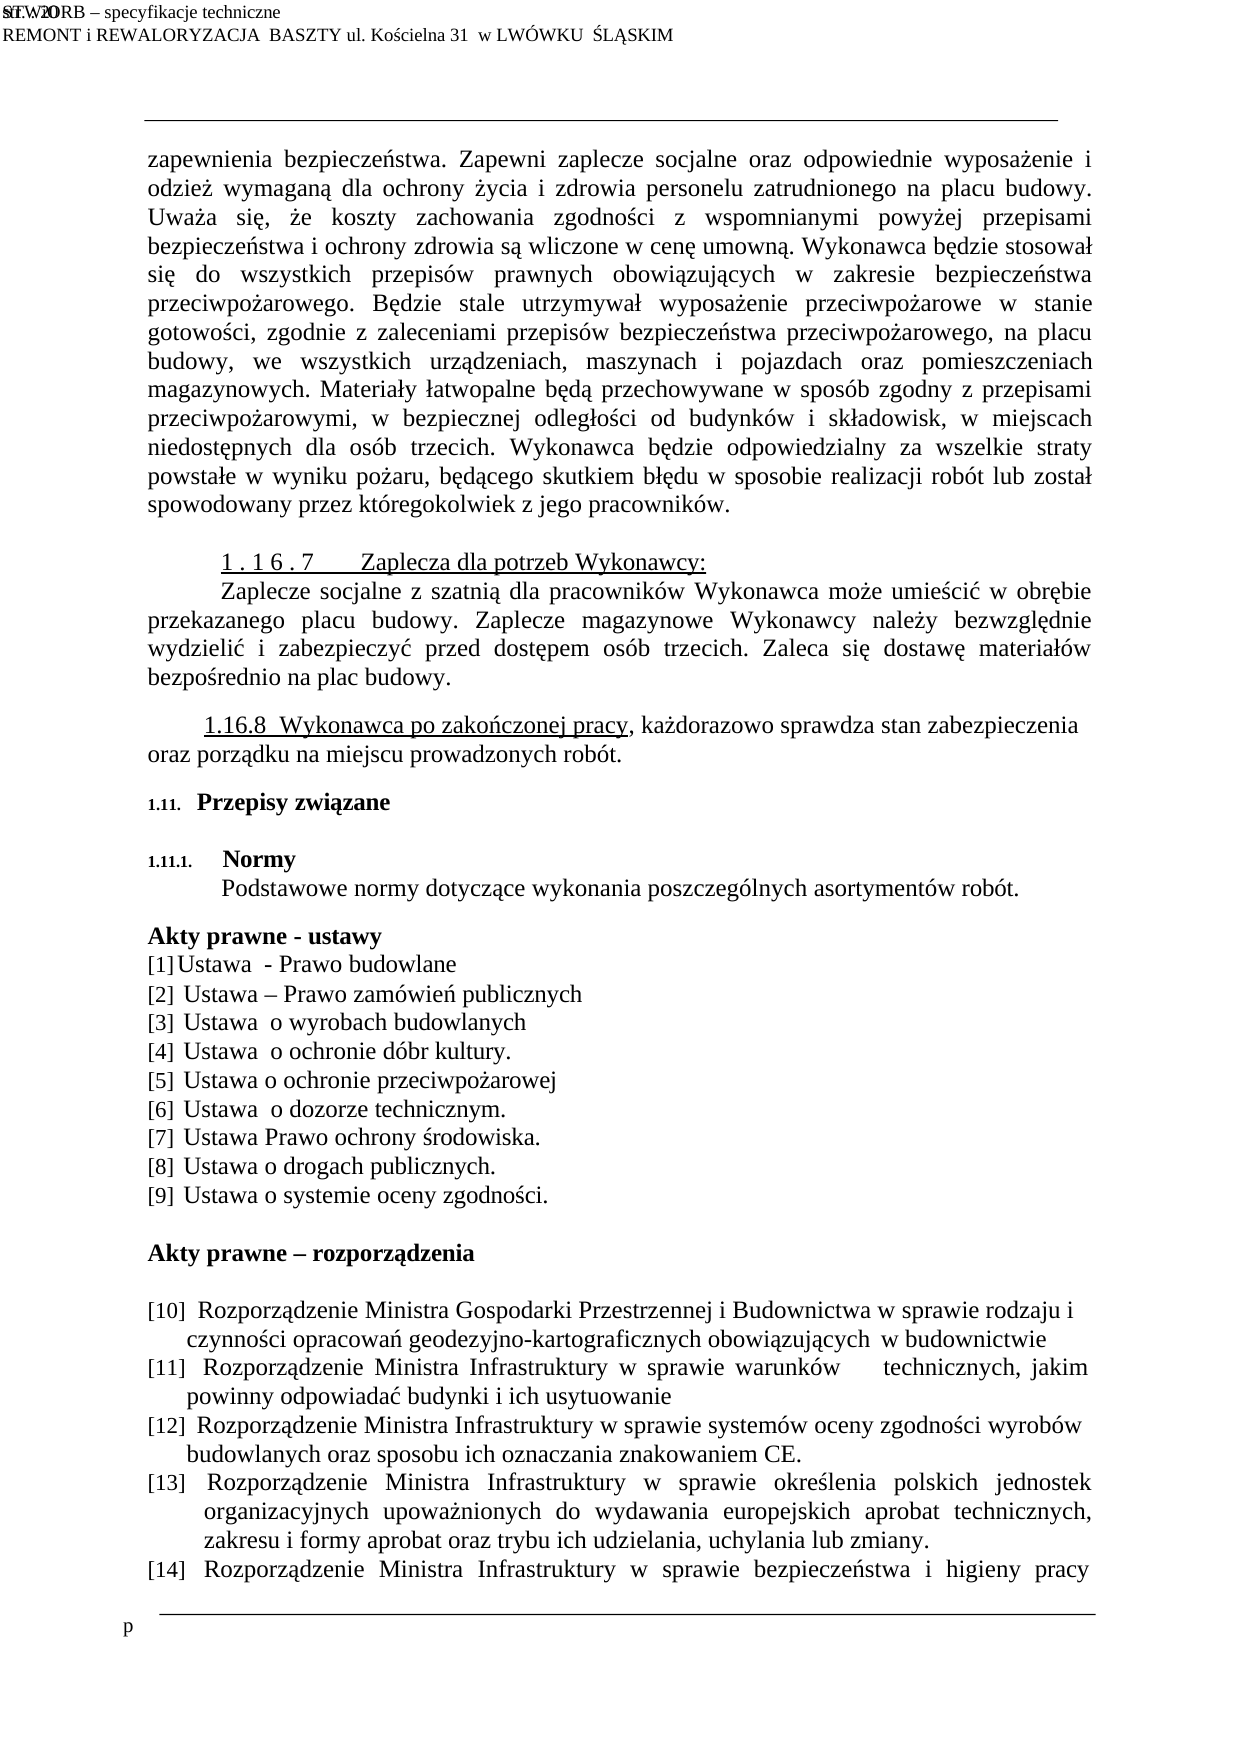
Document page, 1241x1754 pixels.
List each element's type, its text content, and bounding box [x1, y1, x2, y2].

list Ustawa o ochronie przeciwpożarowej [147, 1065, 1119, 1094]
text zapewnienia bezpieczeństwa. Zapewni zaplecze socjalne oraz odpowiednie wyposażenie i odzież wymaganą dla ochrony życia i zdrowia personelu zatrudnionego na placu budowy. Uważa się, że koszty zachowania zgodności z wspomnianymi powyżej przepisami bezpieczeństwa i ochrony zdrowia są wliczone w cenę umowną. Wykonawca będzie stosował się do wszystkich przepisów prawnych obowiązujących w zakresie bezpieczeństwa przeciwpożarowego. Będzie stale utrzymywał wyposażenie przeciwpożarowe w stanie gotowości, zgodnie z zaleceniami przepisów bezpieczeństwa przeciwpożarowego, na placu budowy, we wszystkich urządzeniach, maszynach i pojazdach oraz pomieszczeniach magazynowych. Materiały łatwopalne będą przechowywane w sposób zgodny z przepisami przeciwpożarowymi, w bezpiecznej odległości od budynków i składowisk, w miejscach niedostępnych dla osób trzecich. Wykonawca będzie odpowiedzialny za wszelkie straty powstałe w wyniku pożaru, będącego skutkiem błędu w sposobie realizacji robót lub został spowodowany przez któregokolwiek z jego pracowników. [147, 144, 1093, 518]
text 1.11.1. Normy [147, 845, 1119, 873]
list Rozporządzenie Ministra Infrastruktury w sprawie określenia polskich jednostek organizacyjnych upoważnionych do wydawania europejskich aprobat technicznych, zakresu i formy aprobat oraz trybu ich udzielania, uchylania lub zmiany. [147, 1467, 1092, 1554]
list Ustawa o wyrobach budowlanych [147, 1007, 1119, 1036]
list ​Zaplecza dla potrzeb Wykonawcy: [221, 547, 1119, 576]
subtitle Akty prawne – rozporządzenia [147, 1238, 1119, 1267]
list Ustawa o ochronie dóbr kultury. [147, 1036, 1119, 1065]
list Ustawa o systemie oceny zgodności. [147, 1180, 1119, 1209]
text Podstawowe normy dotyczące wykonania poszczególnych asortymentów robót. [221, 873, 1119, 902]
list Ustawa o dozorze technicznym. [147, 1094, 1119, 1122]
list Rozporządzenie Ministra Infrastruktury w sprawie systemów oceny zgodności wyrobów budowlanych oraz sposobu ich oznaczania znakowaniem CE. [147, 1410, 1092, 1467]
text 1.11. Przepisy związane [147, 787, 1119, 816]
list Rozporządzenie Ministra Infrastruktury w sprawie bezpieczeństwa i higieny pracy [147, 1554, 1119, 1582]
list Wykonawca po zakończonej pracy, każdorazowo sprawdza stan zabezpieczenia oraz porządku na miejscu prowadzonych robót. [147, 710, 1093, 768]
list Rozporządzenie Ministra Infrastruktury w sprawie warunków technicznych, jakim powinny odpowiadać budynki i ich usytuowanie [147, 1352, 1092, 1410]
list Ustawa Prawo ochrony środowiska. [147, 1122, 1119, 1151]
list Ustawa o drogach publicznych. [147, 1151, 1119, 1180]
list Rozporządzenie Ministra Gospodarki Przestrzennej i Budownictwa w sprawie rodzaju i czynności opracowań geodezyjno-kartograficznych obowiązujących w budownictwie [147, 1295, 1092, 1352]
text Zaplecze socjalne z szatnią dla pracowników Wykonawca może umieścić w obrębie przekazanego placu budowy. Zaplecze magazynowe Wykonawcy należy bezwzględnie wydzielić i zabezpieczyć przed dostępem osób trzecich. Zaleca się dostawę materiałów bezpośrednio na plac budowy. [147, 576, 1093, 691]
list Ustawa – Prawo zamówień publicznych [147, 979, 1119, 1007]
subtitle Akty prawne - ustawy [147, 922, 1119, 950]
list Ustawa - Prawo budowlane [147, 950, 1119, 979]
